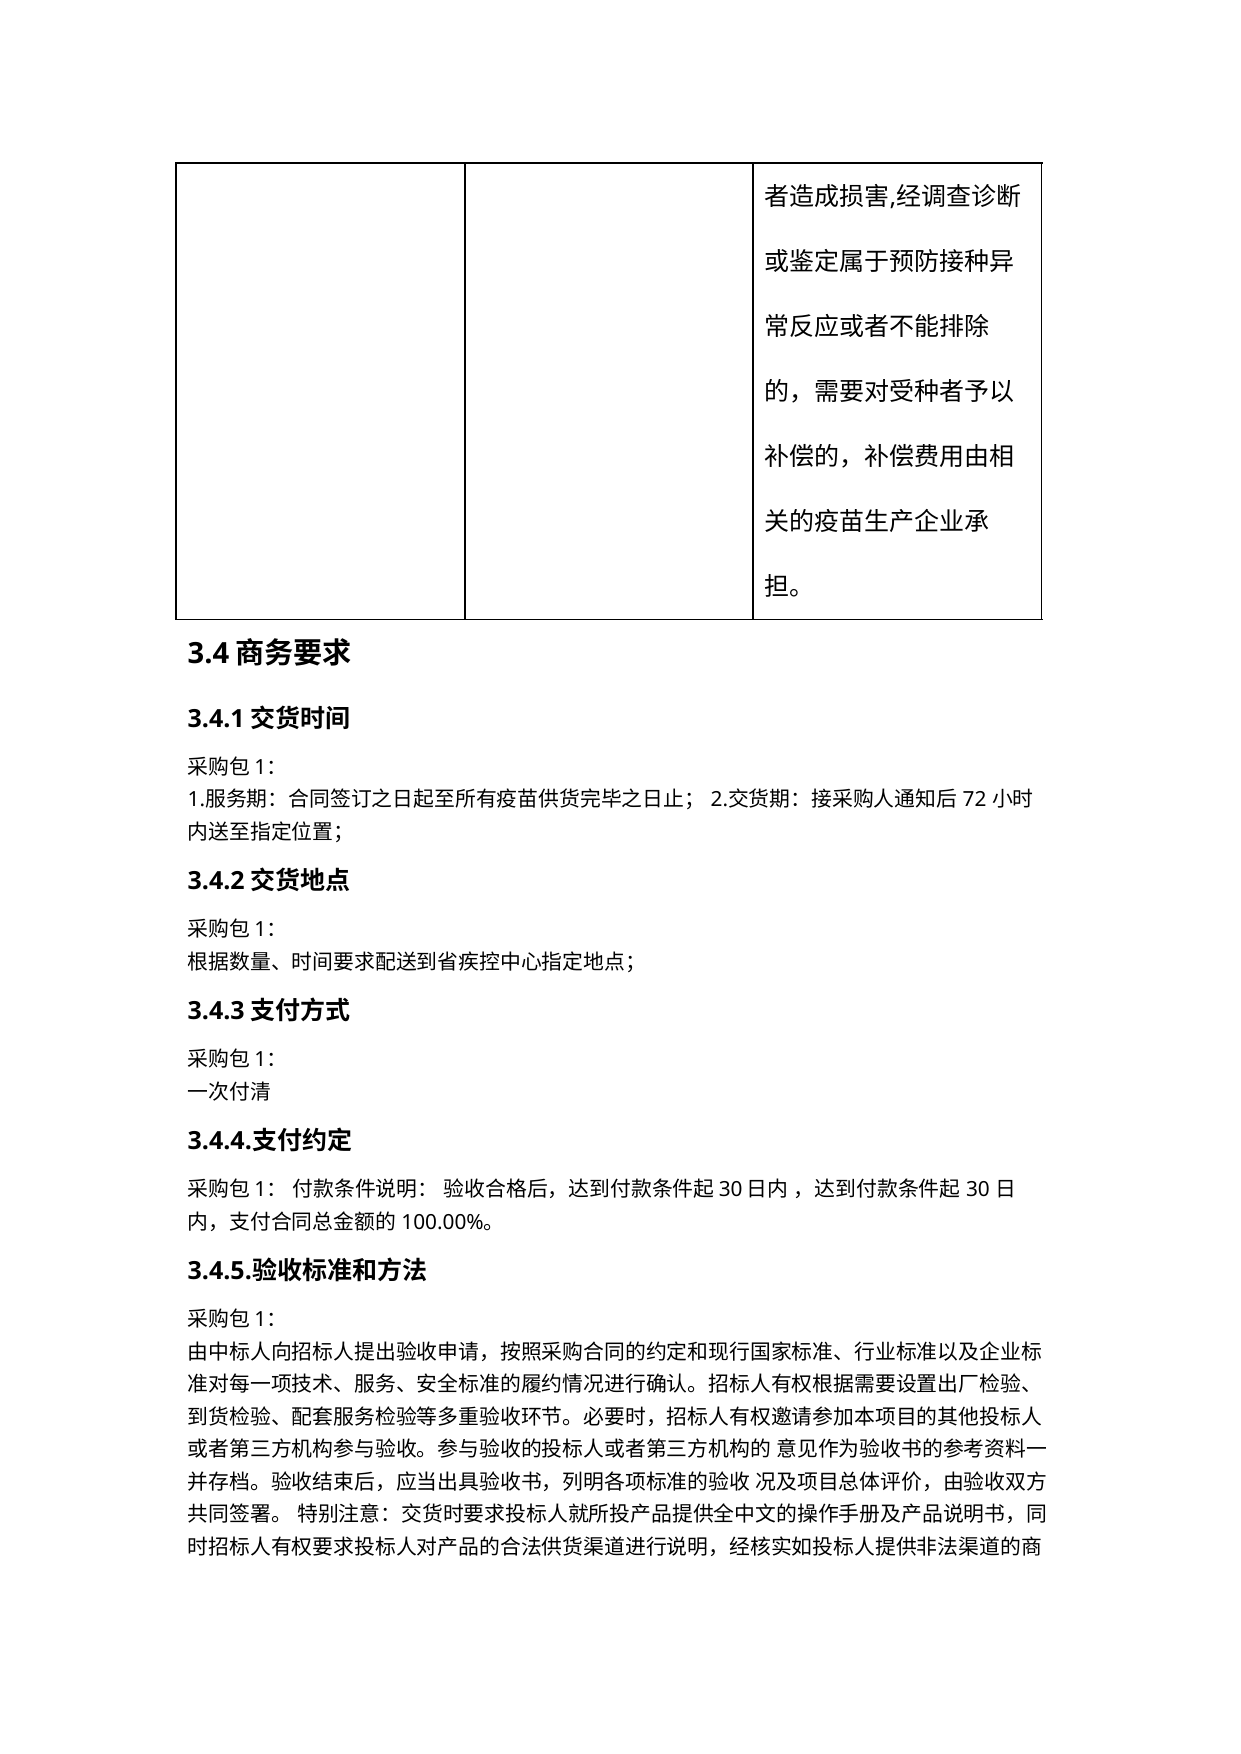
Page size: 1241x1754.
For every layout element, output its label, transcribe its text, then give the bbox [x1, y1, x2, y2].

text 采购包1： [187, 1303, 1053, 1335]
text 3.4.2交货地点 [187, 848, 1053, 913]
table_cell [754, 164, 1041, 618]
text 一次付清 [187, 1075, 1053, 1108]
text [187, 1335, 1053, 1563]
text 采购包1： [187, 1043, 1053, 1075]
text 1.服务期：合同签订之日起至所有疫苗供货完毕之日止； 2.交货期：接采购人通知后 72 小时内送至指定位置； [187, 783, 1053, 848]
text 采购包1： [187, 913, 1053, 945]
text 根据数量、时间要求配送到省疾控中心指定地点； [187, 945, 1053, 978]
text 3.4.5.验收标准和方法 [187, 1238, 1053, 1303]
table_cell [466, 164, 752, 618]
text 3.4商务要求 [187, 620, 1053, 685]
text 3.4.4.支付约定 [187, 1108, 1053, 1173]
text 采购包1： 付款条件说明： 验收合格后，达到付款条件起30日内 ，达到付款条件起 30 日内，支付合同总金额的 100.00%。 [187, 1173, 1053, 1238]
text 3.4.1交货时间 [187, 685, 1053, 750]
table_cell 2 [177, 164, 464, 618]
text 3.4.3支付方式 [187, 978, 1053, 1043]
text 采购包1： [187, 750, 1053, 783]
